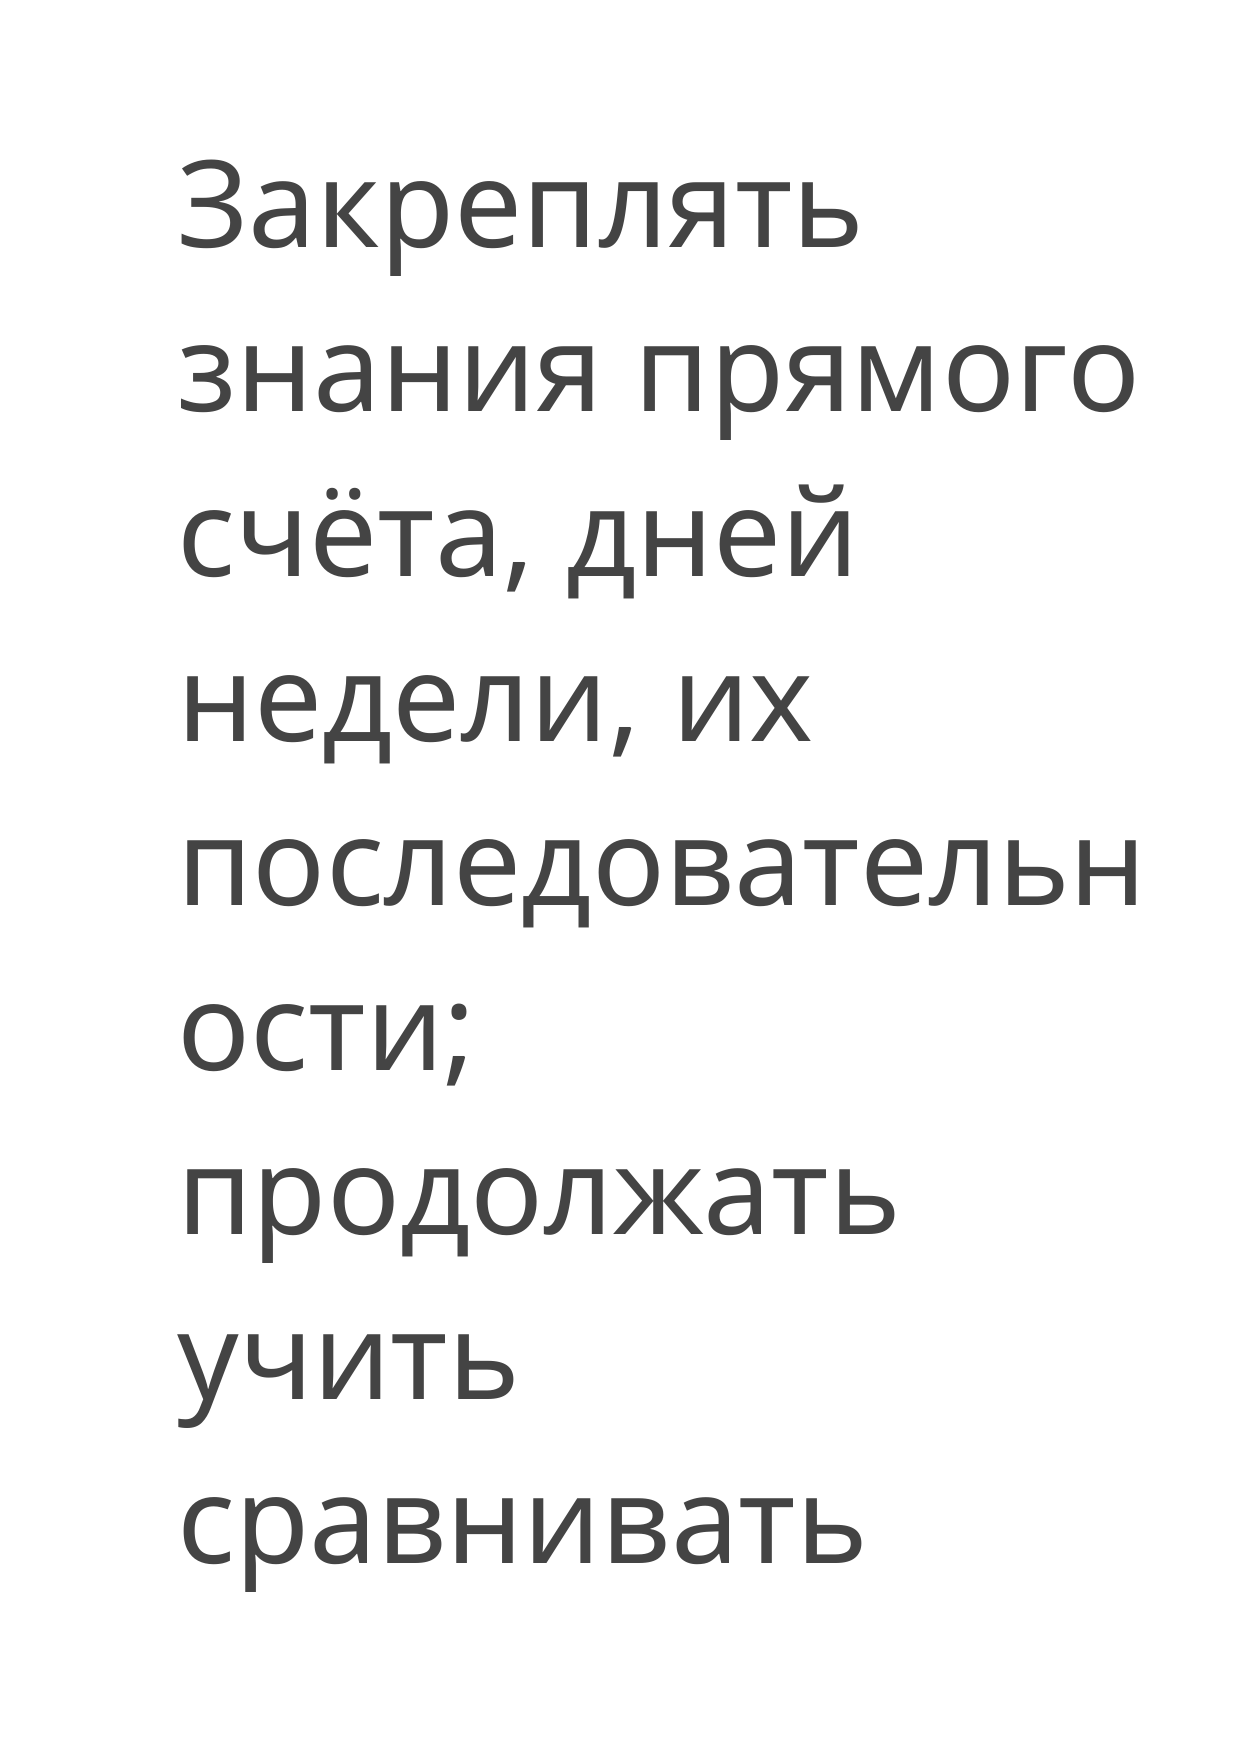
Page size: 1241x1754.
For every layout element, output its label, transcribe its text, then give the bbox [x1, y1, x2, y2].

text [177, 1106, 1152, 1599]
text Закреплять знания прямого счёта, дней недели, их последовательности; [177, 118, 1152, 1106]
